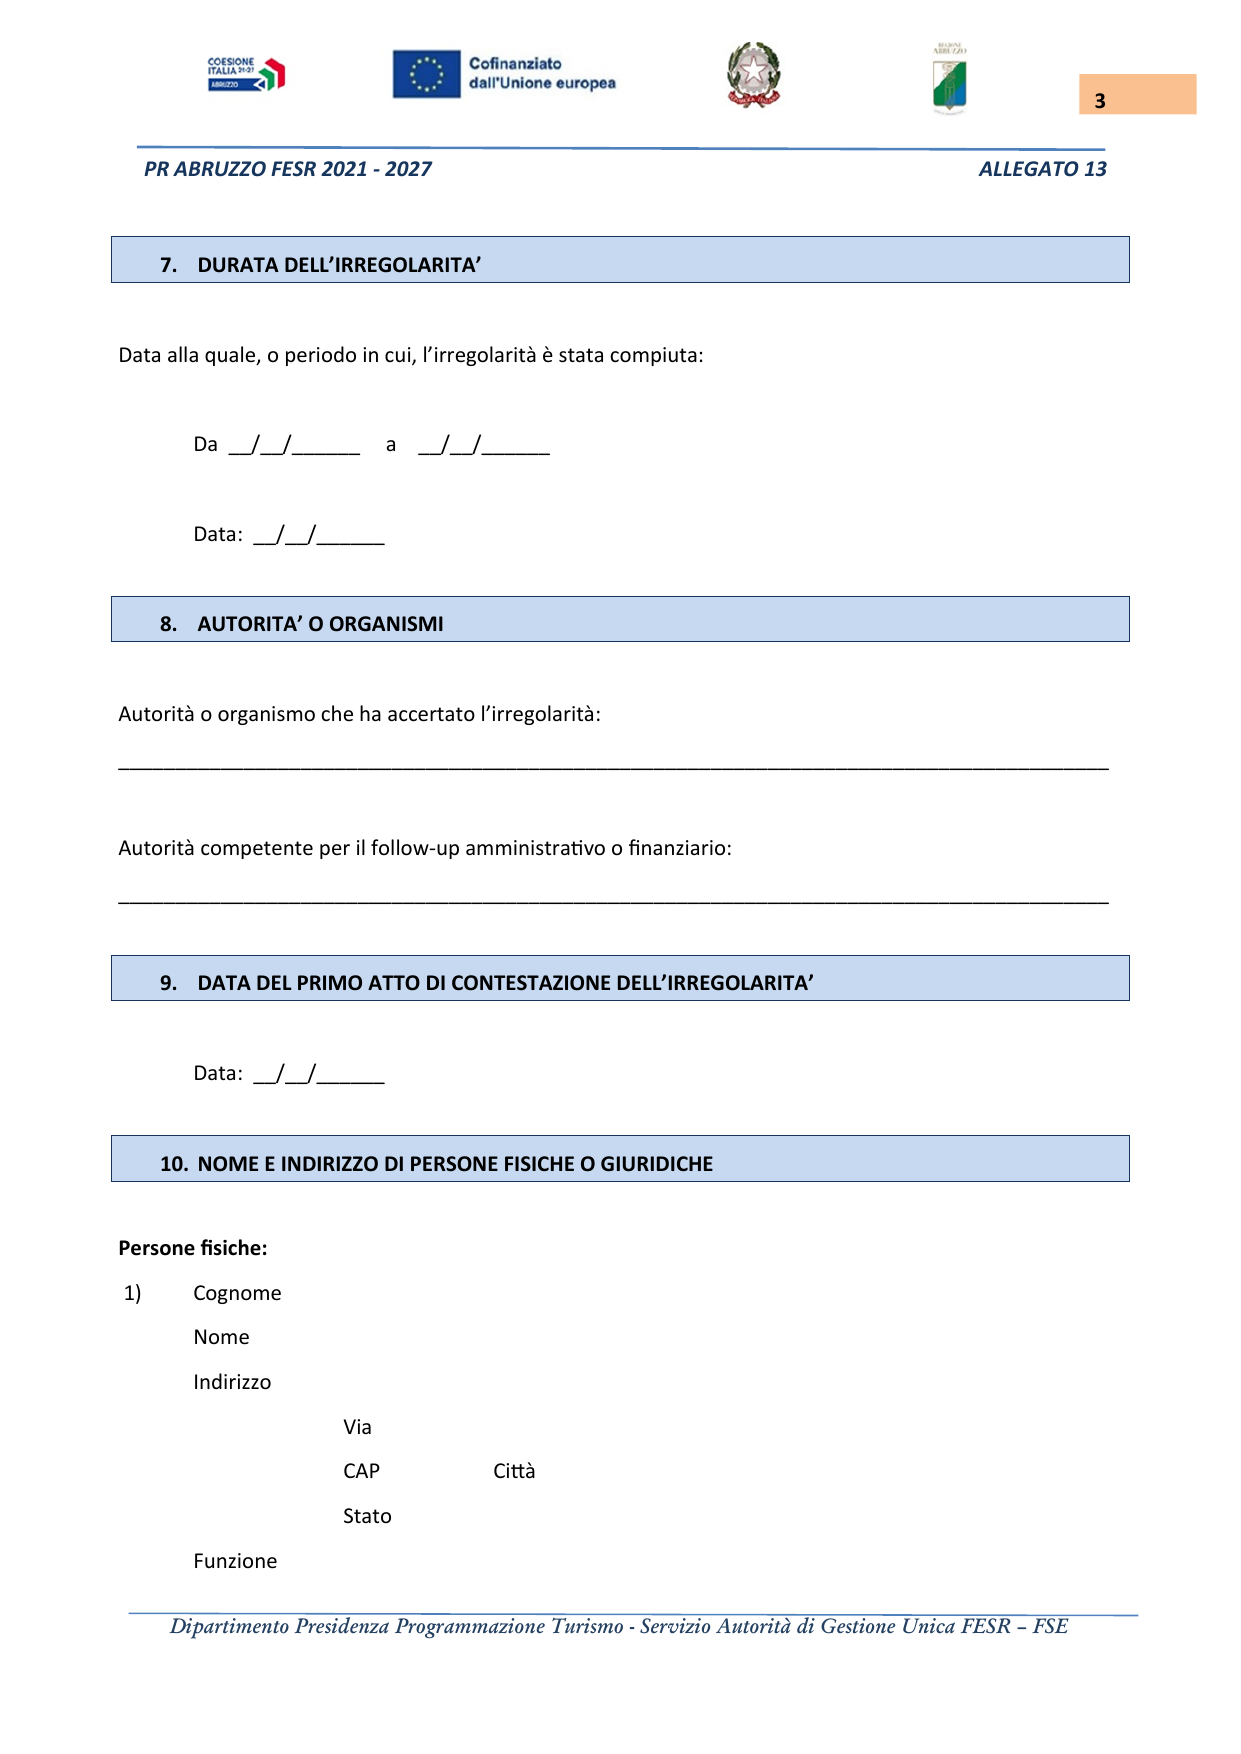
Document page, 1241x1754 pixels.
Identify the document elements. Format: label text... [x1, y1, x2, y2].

table_header DATA DEL PRIMO ATTO DI CONTESTAZIONE DELL’IRREGOLARITA’ [112, 956, 1129, 1000]
table_header NOME E INDIRIZZO DI PERSONE FISICHE O GIURIDICHE [112, 1136, 1129, 1181]
text Stato [118, 1501, 1122, 1529]
text Persone fisiche: [118, 1233, 1122, 1261]
text Data alla quale, o periodo in cui, l’irregolarità è stata compiuta: [118, 340, 1122, 368]
text Nome [118, 1322, 1122, 1351]
text Data: __/__/______ [118, 519, 1122, 547]
text Via [118, 1412, 1122, 1440]
picture [193, 42, 1065, 139]
text Data: __/__/______ [118, 1058, 1122, 1086]
text Autorità competente per il follow-up amministrativo o finanziario: [118, 833, 1122, 861]
text Indirizzo [118, 1367, 1122, 1395]
text Autorità o organismo che ha accertato l’irregolarità: [118, 699, 1122, 727]
text 1) Cognome [118, 1278, 1122, 1306]
text Da __/__/______ a __/__/______ [118, 429, 1122, 457]
text _______________________________________________________________________________________ [118, 878, 1122, 906]
table_header AUTORITA’ O ORGANISMI [112, 597, 1129, 641]
text _______________________________________________________________________________________ [118, 744, 1122, 772]
text Funzione [118, 1546, 1122, 1574]
table_header DURATA DELL’IRREGOLARITA’ [112, 237, 1129, 282]
text CAP Città [118, 1457, 1122, 1484]
